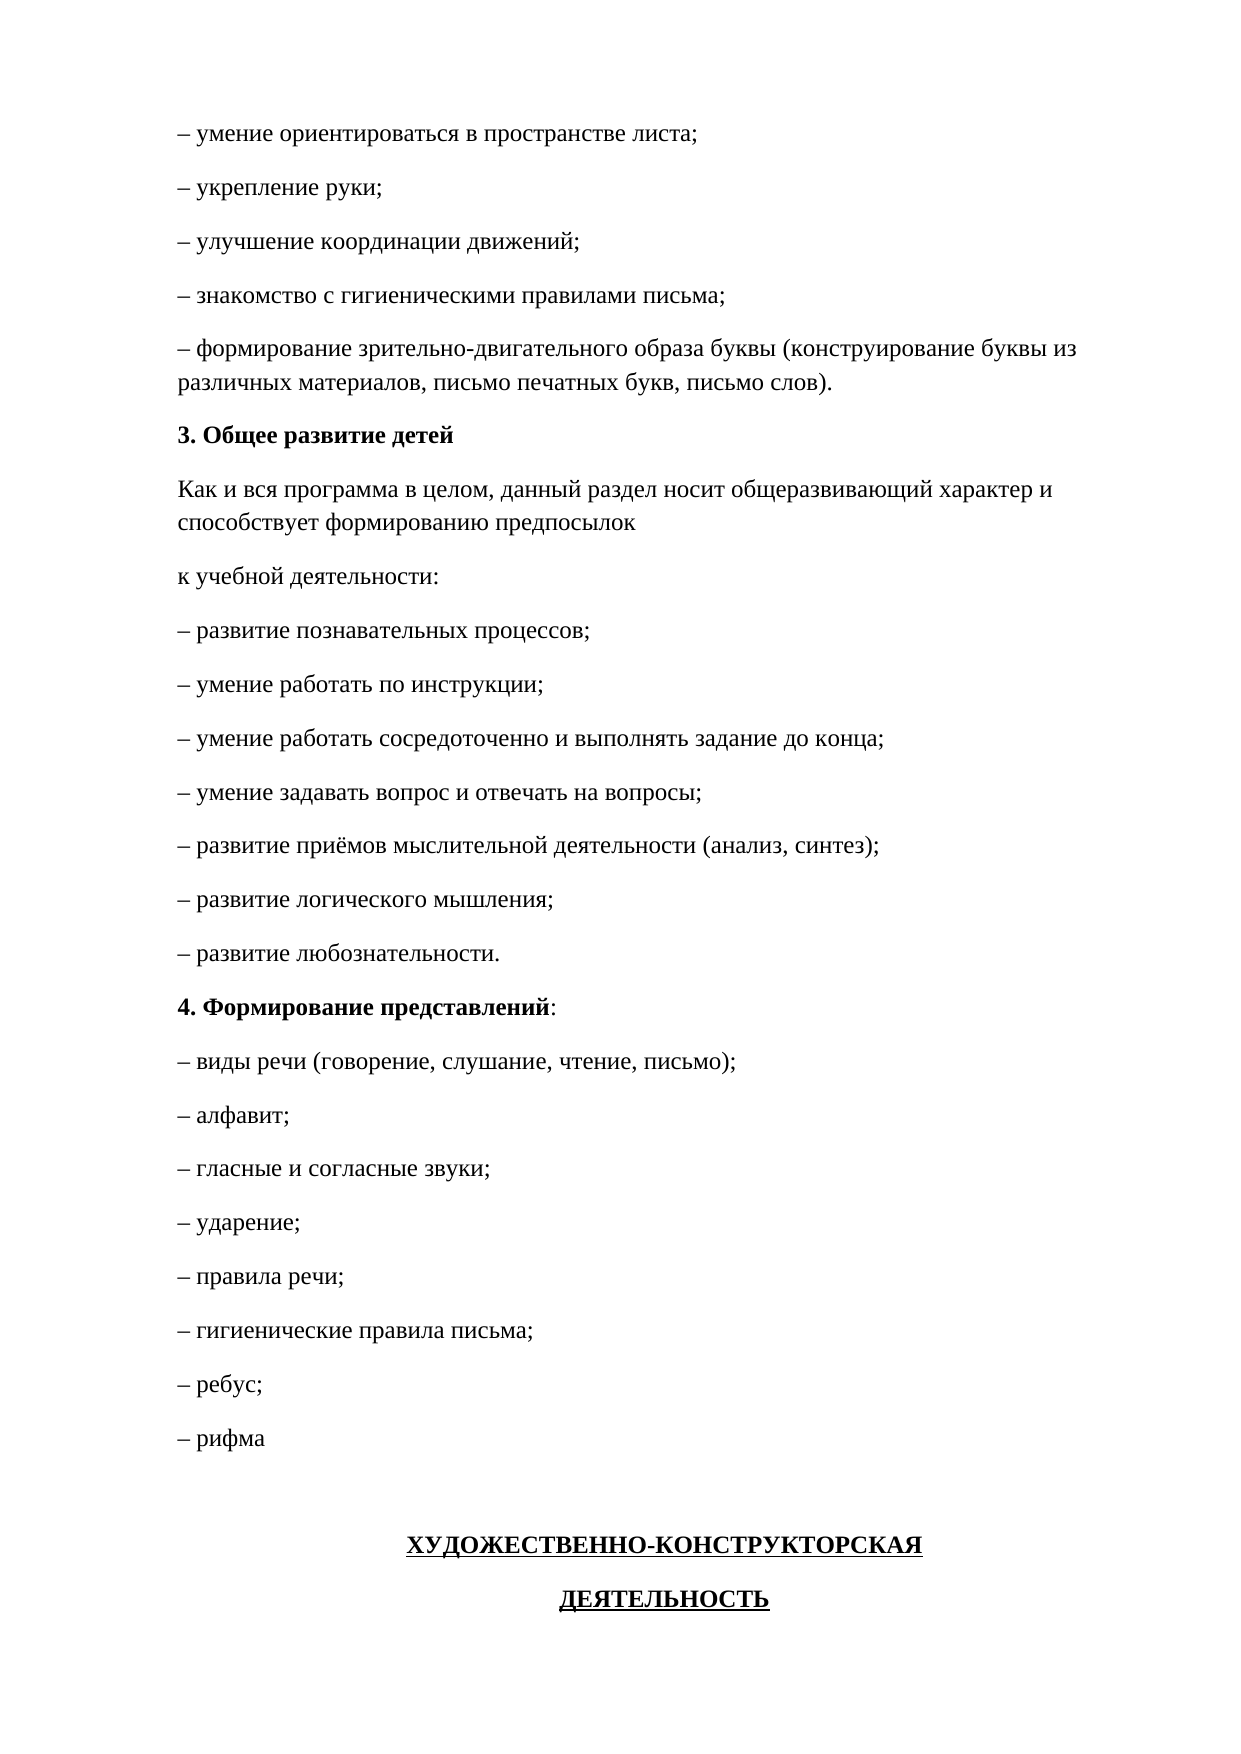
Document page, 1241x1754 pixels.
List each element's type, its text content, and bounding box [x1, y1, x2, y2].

text – развитие познавательных процессов; [177, 615, 1152, 644]
text – улучшение координации движений; [177, 226, 1152, 254]
text – ребус; [177, 1369, 1152, 1398]
text – укрепление руки; [177, 172, 1152, 201]
text – формирование зрительно-двигательного образа буквы (конструирование буквы из различных материалов, письмо печатных букв, письмо слов). [177, 333, 1152, 395]
text – рифма [177, 1423, 1152, 1452]
text – знакомство с гигиеническими правилами письма; [177, 280, 1152, 308]
text – умение ориентироваться в пространстве листа; [177, 118, 1152, 147]
text – гигиенические правила письма; [177, 1315, 1152, 1344]
text – ударение; [177, 1207, 1152, 1236]
text ДЕЯТЕЛЬНОСТЬ [177, 1584, 1152, 1613]
text к учебной деятельности: [177, 561, 1152, 590]
text – алфавит; [177, 1100, 1152, 1128]
text – развитие любознательности. [177, 938, 1152, 967]
text – виды речи (говорение, слушание, чтение, письмо); [177, 1046, 1152, 1074]
text – гласные и согласные звуки; [177, 1153, 1152, 1182]
text – умение работать по инструкции; [177, 669, 1152, 698]
text – развитие логического мышления; [177, 884, 1152, 913]
text – умение работать сосредоточенно и выполнять задание до конца; [177, 723, 1152, 751]
text – развитие приёмов мыслительной деятельности (анализ, синтез); [177, 830, 1152, 859]
text – правила речи; [177, 1261, 1152, 1290]
text 4. Формирование представлений: [177, 992, 1152, 1021]
text – умение задавать вопрос и отвечать на вопросы; [177, 777, 1152, 805]
text Как и вся программа в целом, данный раздел носит общеразвивающий характер и способствует формированию предпосылок [177, 474, 1152, 536]
text 3. Общее развитие детей [177, 420, 1152, 449]
text ХУДОЖЕСТВЕННО-КОНСТРУКТОРСКАЯ [177, 1531, 1152, 1559]
